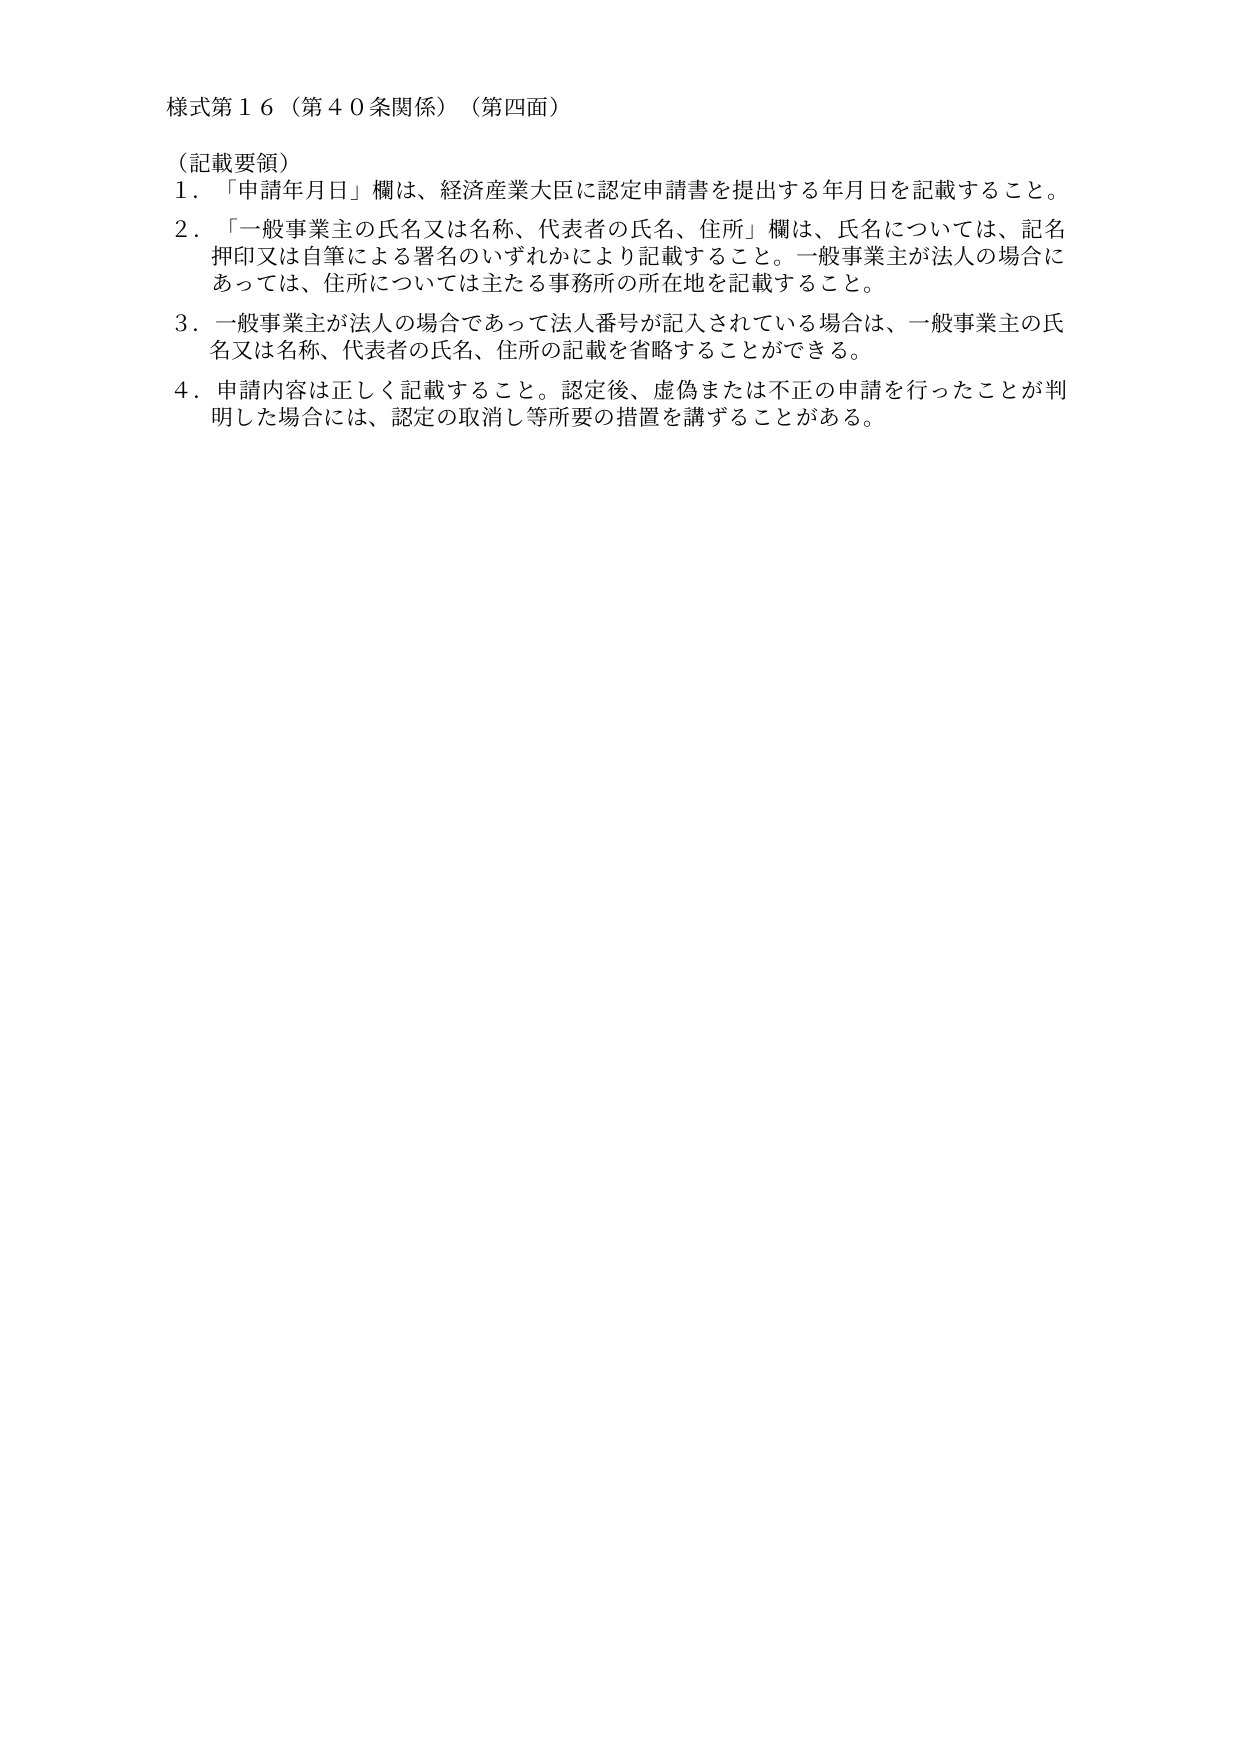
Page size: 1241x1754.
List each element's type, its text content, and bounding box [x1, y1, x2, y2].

text ３．一般事業主が法人の場合であって法人番号が記入されている場合は、一般事業主の氏名又は名称、代表者の氏名、住所の記載を省略することができる。 [170, 310, 1067, 364]
text １．「申請年月日」欄は、経済産業大臣に認定申請書を提出する年月日を記載すること。 [170, 176, 1067, 203]
text ４．申請内容は正しく記載すること。認定後、虚偽または不正の申請を行ったことが判明した場合には、認定の取消し等所要の措置を講ずることがある。 [170, 376, 1067, 431]
text ２．「一般事業主の氏名又は名称、代表者の氏名、住所」欄は、氏名については、記名押印又は自筆による署名のいずれかにより記載すること。一般事業主が法人の場合にあっては、住所については主たる事務所の所在地を記載すること。 [170, 216, 1067, 297]
text 様式第１６（第４０条関係）（第四面） [167, 89, 1070, 122]
text （記載要領） [167, 149, 996, 176]
